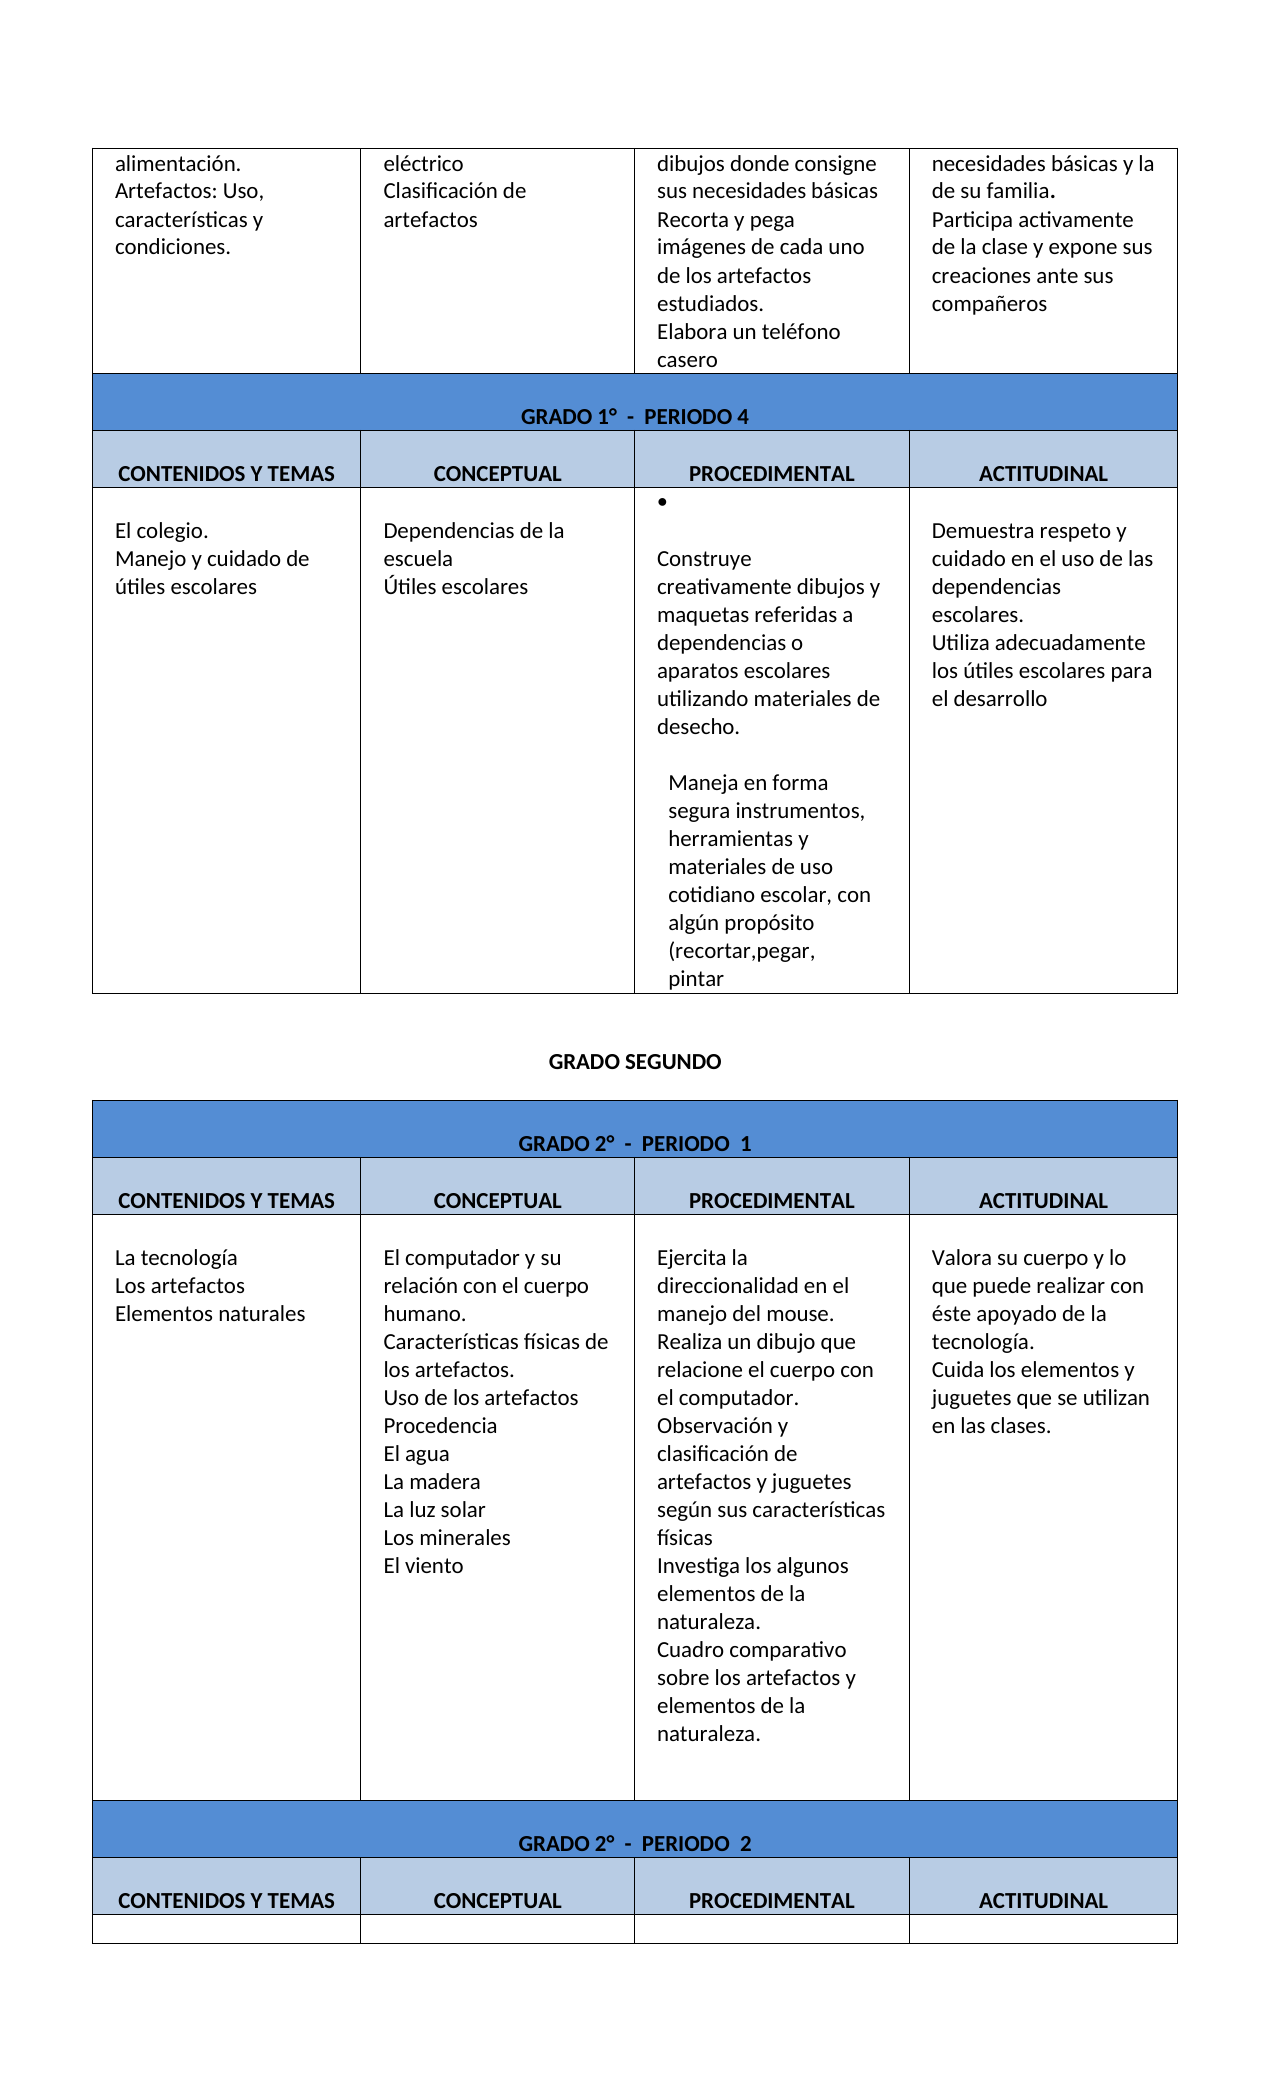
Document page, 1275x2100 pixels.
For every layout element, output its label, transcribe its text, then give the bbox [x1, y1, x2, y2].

text GRADO SEGUNDO [103, 1047, 1167, 1075]
table_cell CONTENIDOS Y TEMAS [93, 1858, 360, 1914]
table_cell [93, 488, 360, 993]
table_cell [635, 488, 909, 993]
table_cell [635, 1215, 909, 1800]
table_cell [361, 488, 634, 993]
table_cell [635, 1915, 909, 1943]
table_cell [910, 488, 1177, 993]
table_cell ACTITUDINAL [910, 1858, 1177, 1914]
table_cell GRADO 2° - PERIODO 2 [93, 1801, 1177, 1857]
table_cell CONCEPTUAL [361, 431, 634, 487]
table_header GRADO 2° - PERIODO 1 [93, 1101, 1177, 1157]
table_cell [361, 1215, 634, 1800]
table_cell [93, 149, 360, 373]
table_cell CONTENIDOS Y TEMAS [93, 431, 360, 487]
table_cell CONTENIDOS Y TEMAS [93, 1158, 360, 1214]
table_cell [361, 149, 634, 373]
table_cell [635, 149, 909, 373]
table_cell PROCEDIMENTAL [635, 1858, 909, 1914]
table_cell [93, 1915, 360, 1943]
table_cell [910, 149, 1177, 373]
table_cell [910, 1915, 1177, 1943]
table_cell CONCEPTUAL [361, 1158, 634, 1214]
table_cell CONCEPTUAL [361, 1858, 634, 1914]
table_cell ACTITUDINAL [910, 431, 1177, 487]
table_cell ACTITUDINAL [910, 1158, 1177, 1214]
table_cell PROCEDIMENTAL [635, 1158, 909, 1214]
table_cell PROCEDIMENTAL [635, 431, 909, 487]
table_cell [361, 1915, 634, 1943]
table_cell [93, 1215, 360, 1800]
table_cell [910, 1215, 1177, 1800]
table_cell GRADO 1° - PERIODO 4 [93, 374, 1177, 430]
